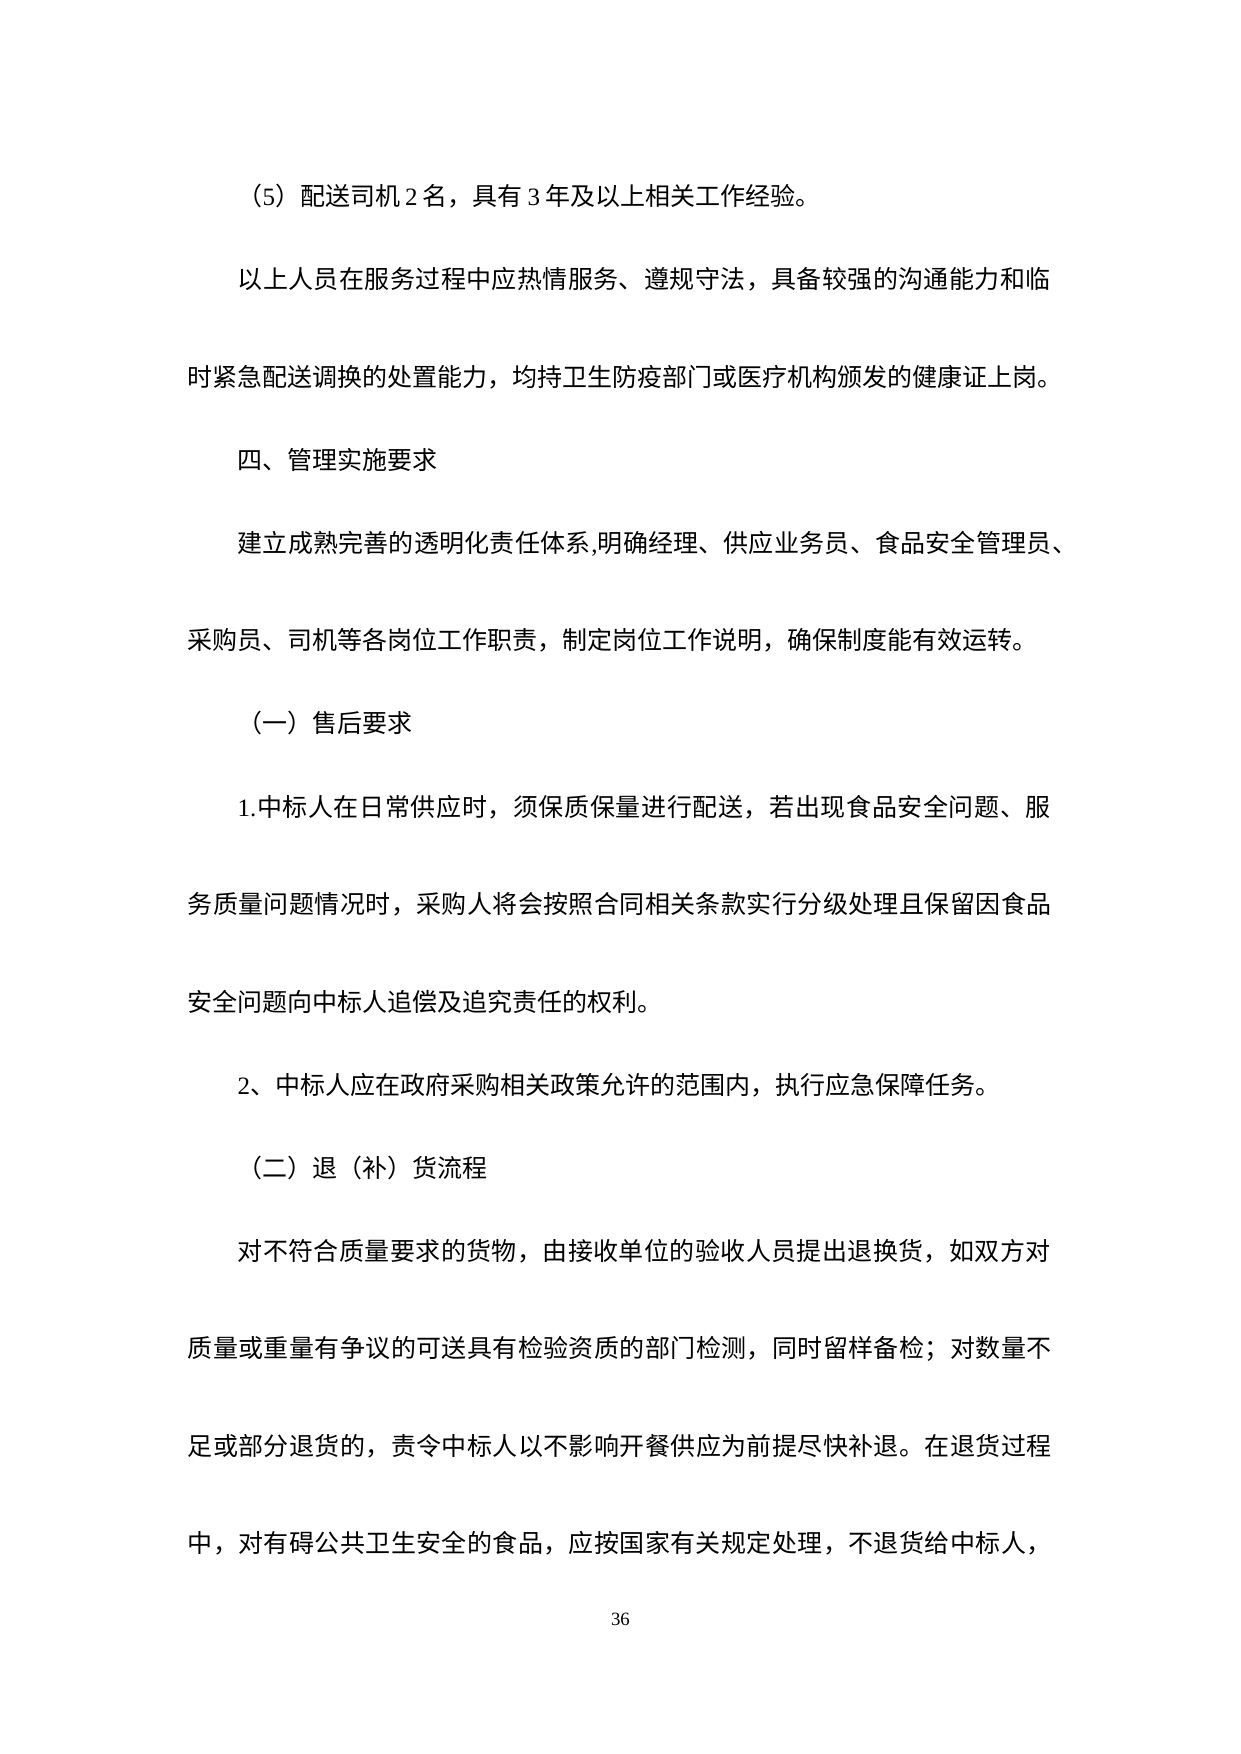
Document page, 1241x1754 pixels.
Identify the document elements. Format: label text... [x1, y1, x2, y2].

text （一）售后要求 [187, 689, 1053, 754]
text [187, 1217, 1053, 1574]
text 建立成熟完善的透明化责任体系,明确经理、供应业务员、食品安全管理员、采购员、司机等各岗位工作职责，制定岗位工作说明，确保制度能有效运转。 [187, 509, 1053, 671]
text 以上人员在服务过程中应热情服务、遵规守法，具备较强的沟通能力和临时紧急配送调换的处置能力，均持卫生防疫部门或医疗机构颁发的健康证上岗。 [187, 245, 1053, 408]
text （二）退（补）货流程 [187, 1134, 1053, 1199]
text 2、中标人应在政府采购相关政策允许的范围内，执行应急保障任务。 [187, 1051, 1053, 1116]
text 1.中标人在日常供应时，须保质保量进行配送，若出现食品安全问题、服务质量问题情况时，采购人将会按照合同相关条款实行分级处理且保留因食品安全问题向中标人追偿及追究责任的权利。 [187, 773, 1053, 1033]
text （5）配送司机2名，具有3年及以上相关工作经验。 [187, 162, 1053, 227]
text 四、管理实施要求 [187, 426, 1053, 491]
